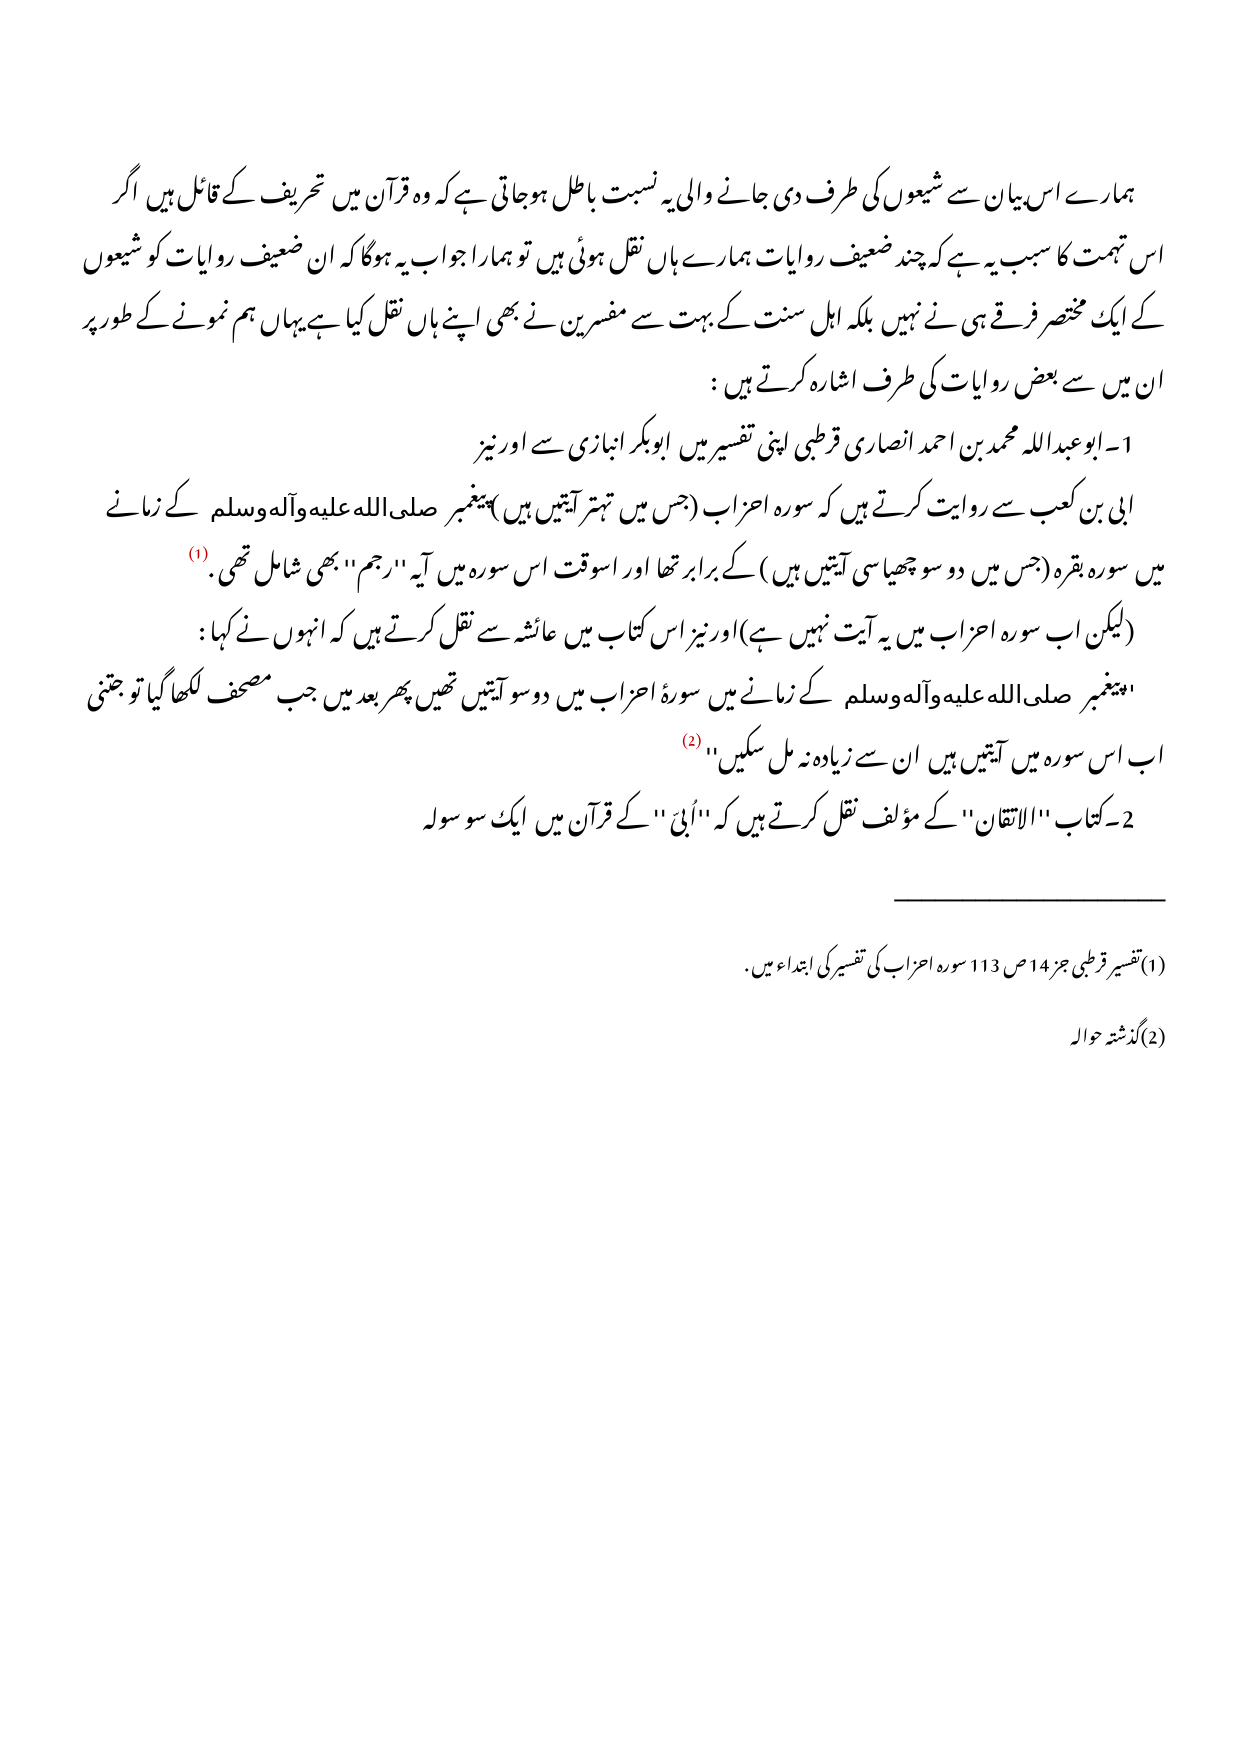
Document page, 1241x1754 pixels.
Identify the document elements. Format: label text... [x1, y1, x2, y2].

text 2۔کتاب ''الاتقان'' کے مؤلف نقل کرتے ہیں کہ ''اُبیّ '' کے قرآن میں ایک سو سولہ [75, 781, 1165, 844]
text 1۔ابوعبداللہ محمد بن احمد انصاری قرطبی اپنی تفسیر میں ابوبکر انبازی سے اور نیز [75, 406, 1165, 469]
text ''پیغمبر صلى‌الله‌عليه‌وآله‌وسلم کے زمانے میں سورۂ احزاب میں دوسو آیتیں تھیں پھر بعد میں جب مصحف لکھا گیا تو جتنی اب اس سورہ میں آیتیں ہیں ان سے زیادہ نہ مل سکیں'' (2) [75, 656, 1165, 781]
text ____________________ [75, 844, 1165, 911]
text (لیکن اب سورہ احزاب میں یہ آیت نہیں ہے)اور نیز اس کتاب میں عائشہ سے نقل کرتے ہیں کہ انہوں نے کہا : [75, 594, 1165, 656]
text ابی بن کعب سے روایت کرتے ہیں کہ سورہ احزاب (جس میں تہتر آیتیں ہیں ) پیغمبر صلى‌الله‌عليه‌وآله‌وسلم کے زمانے میں سورہ بقرہ (جس میں دو سو چھیاسی آیتیں ہیں ) کے برابر تھا اور اسوقت اس سورہ میں آیہ ''رجم'' بھی شامل تھی .(1) [75, 469, 1165, 594]
text (1)تفسیر قرطبی جز 14 ص 113 سورہ احزاب کی تفسیر کی ابتداء میں . [75, 936, 1165, 983]
text ہمارے اس بیان سے شیعوں کی طرف دی جانے والی یہ نسبت باطل ہوجاتی ہے کہ وہ قرآن میں تحریف کے قائل ہیں اگر اس تہمت کا سبب یہ ہے کہ چند ضعیف روایات ہمارے ہاں نقل ہوئی ہیں تو ہمارا جواب یہ ہوگا کہ ان ضعیف روایات کو شیعوں کے ایک مختصر فرقے ہی نے نہیں بلکہ اہل سنت کے بہت سے مفسرین نے بھی اپنے ہاں نقل کیا ہے یہاں ہم نمونے کے طور پر ان میں سے بعض روایات کی طرف اشارہ کرتے ہیں : [75, 156, 1165, 406]
text (2)گذشتہ حوالہ [75, 1008, 1165, 1055]
